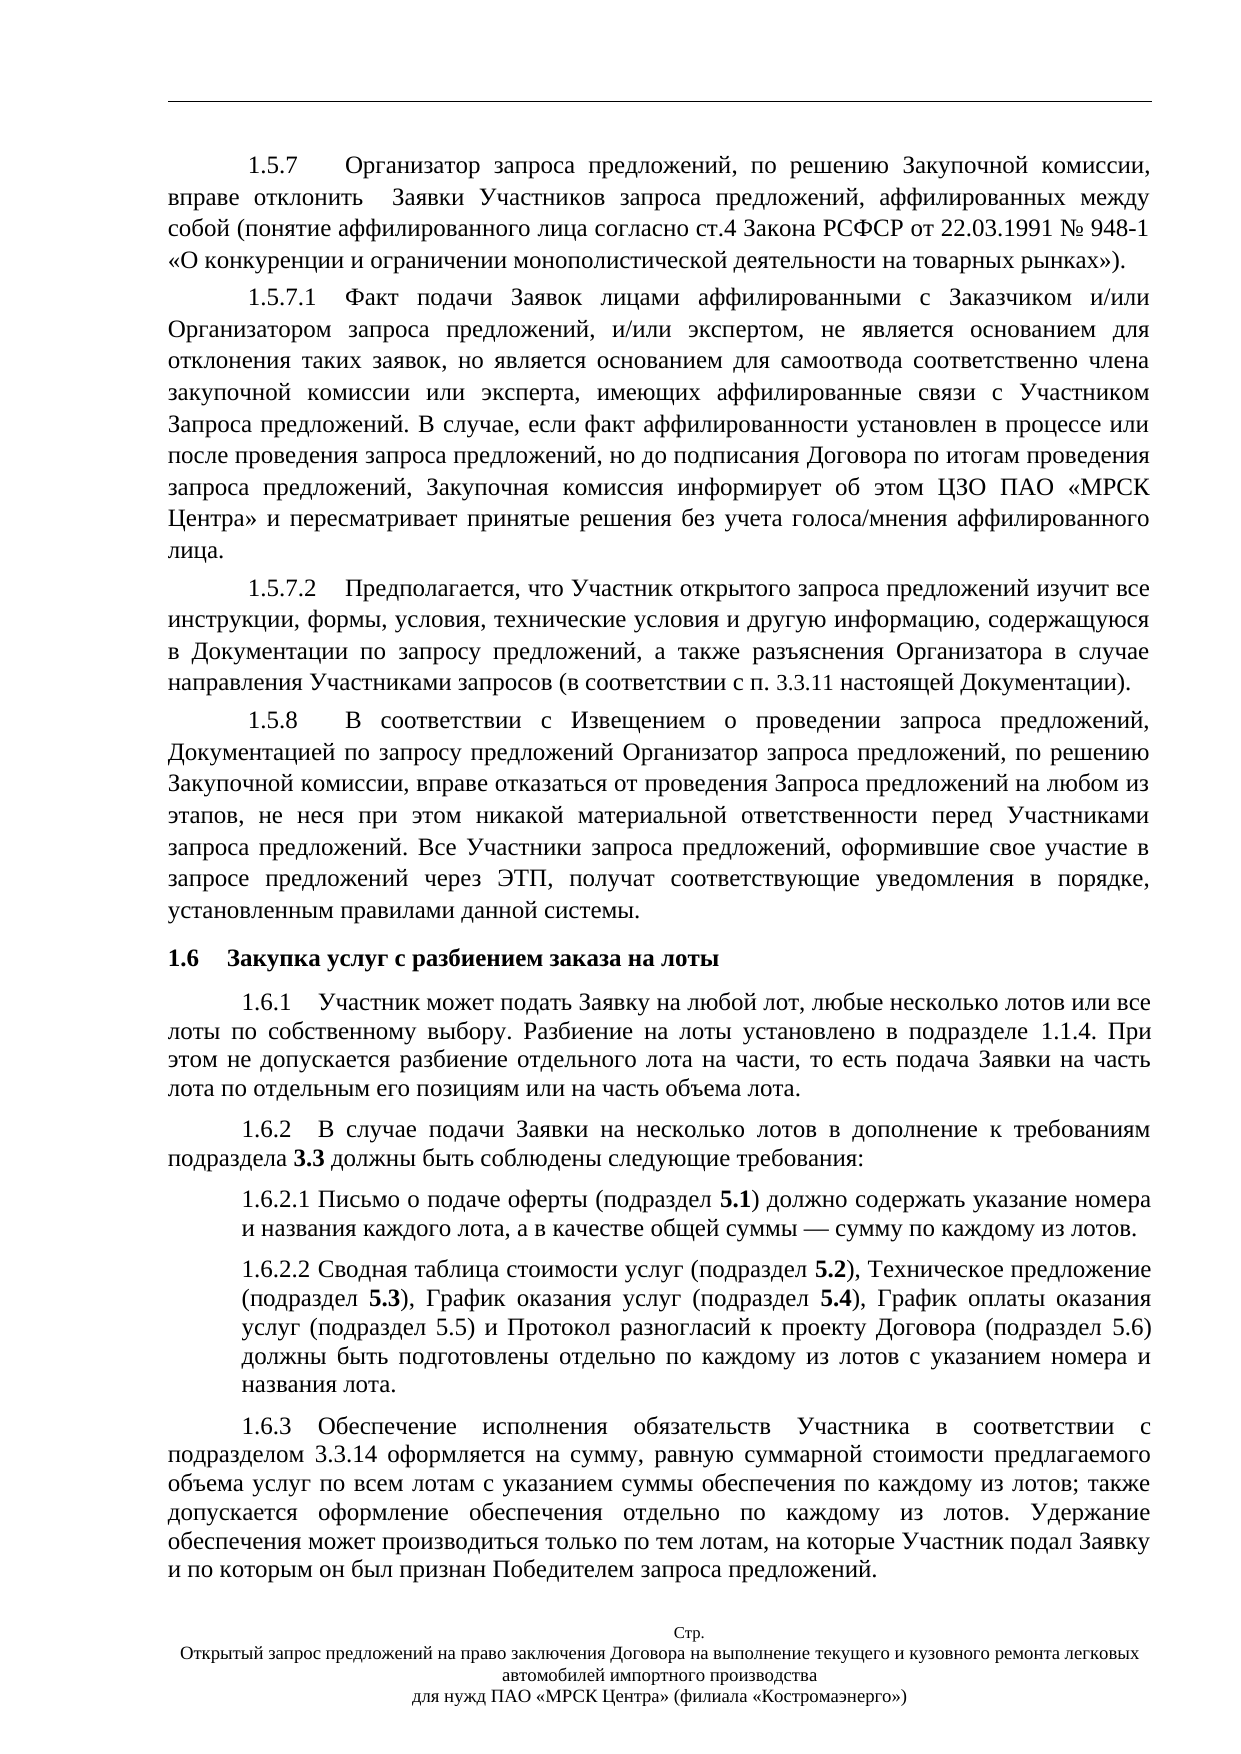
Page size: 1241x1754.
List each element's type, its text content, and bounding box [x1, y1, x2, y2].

subtitle В случае подачи Заявки на несколько лотов в дополнение к требованиям подраздела 3.3 должны быть соблюдены следующие требования: [168, 1114, 1152, 1172]
list Предполагается, что Участник открытого запроса предложений изучит все инструкции, формы, условия, технические условия и другую информацию, содержащуюся в Документации по запросу предложений, а также разъяснения Организатора в случае направления Участниками запросов (в соответствии с п. 3.3.11 настоящей Документации). [168, 573, 1150, 696]
subtitle Закупка услуг с разбиением заказа на лоты [168, 943, 1152, 972]
subtitle Сводная таблица стоимости услуг (подраздел 5.2), Техническое предложение (подраздел 5.3), График оказания услуг (подраздел 5.4), График оплаты оказания услуг (подраздел 5.5) и Протокол разногласий к проекту Договора (подраздел 5.6) должны быть подготовлены отдельно по каждому из лотов с указанием номера и названия лота. [241, 1254, 1152, 1398]
subtitle Обеспечение исполнения обязательств Участника в соответствии с подразделом 3.3.14 оформляется на сумму, равную суммарной стоимости предлагаемого объема услуг по всем лотам с указанием суммы обеспечения по каждому из лотов; также допускается оформление обеспечения отдельно по каждому из лотов. Удержание обеспечения может производиться только по тем лотам, на которые Участник подал Заявку и по которым он был признан Победителем запроса предложений. [168, 1411, 1152, 1583]
list Организатор запроса предложений, по решению Закупочной комиссии, вправе отклонить Заявки Участников запроса предложений, аффилированных между собой (понятие аффилированного лица согласно ст.4 Закона РСФСР от 22.03.1991 № 948-1 «О конкуренции и ограничении монополистической деятельности на товарных рынках»). [168, 150, 1150, 273]
subtitle Участник может подать Заявку на любой лот, любые несколько лотов или все лоты по собственному выбору. Разбиение на лоты установлено в подразделе 1.1.4. При этом не допускается разбиение отдельного лота на части, то есть подача Заявки на часть лота по отдельным его позициям или на часть объема лота. [168, 987, 1152, 1102]
subtitle Письмо о подаче оферты (подраздел 5.1) должно содержать указание номера и названия каждого лота, а в качестве общей суммы — сумму по каждому из лотов. [241, 1184, 1152, 1242]
list Факт подачи Заявок лицами аффилированными с Заказчиком и/или Организатором запроса предложений, и/или экспертом, не является основанием для отклонения таких заявок, но является основанием для самоотвода соответственно члена закупочной комиссии или эксперта, имеющих аффилированные связи с Участником Запроса предложений. В случае, если факт аффилированности установлен в процессе или после проведения запроса предложений, но до подписания Договора по итогам проведения запроса предложений, Закупочная комиссия информирует об этом ЦЗО ПАО «МРСК Центра» и пересматривает принятые решения без учета голоса/мнения аффилированного лица. [168, 282, 1150, 564]
list В соответствии с Извещением о проведении запроса предложений, Документацией по запросу предложений Организатор запроса предложений, по решению Закупочной комиссии, вправе отказаться от проведения Запроса предложений на любом из этапов, не неся при этом никакой материальной ответственности перед Участниками запроса предложений. Все Участники запроса предложений, оформившие свое участие в запросе предложений через ЭТП, получат соответствующие уведомления в порядке, установленным правилами данной системы. [168, 705, 1150, 923]
